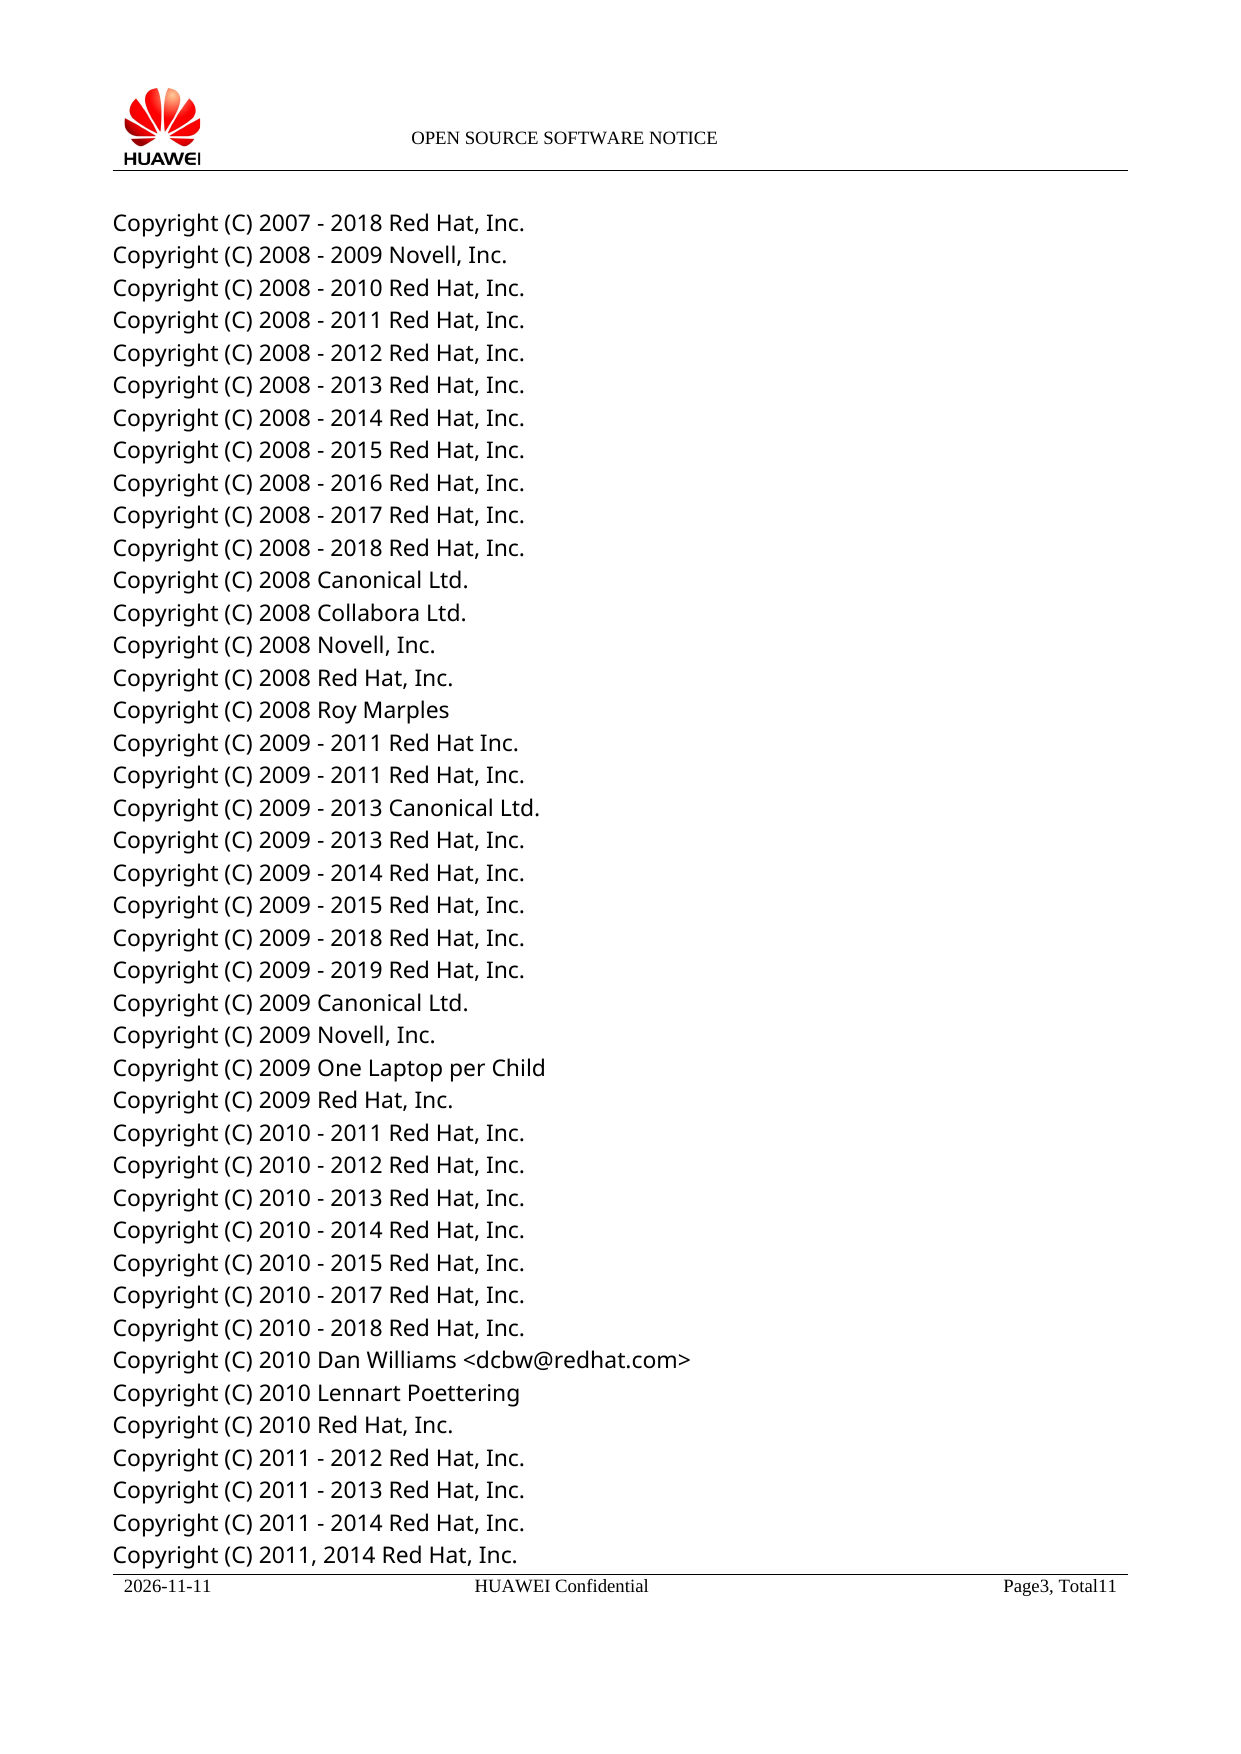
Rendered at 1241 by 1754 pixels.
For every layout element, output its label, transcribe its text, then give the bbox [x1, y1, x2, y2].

text Copyright (C) 2008 Novell, Inc. [112, 629, 1128, 661]
text Copyright (C) 2011 - 2014 Red Hat, Inc. [112, 1506, 1128, 1539]
text Copyright (C) 2009 Red Hat, Inc. [112, 1084, 1128, 1116]
text Copyright (C) 2011, 2014 Red Hat, Inc. [112, 1539, 1128, 1571]
text Copyright (C) 2008 Roy Marples [112, 694, 1128, 726]
text Copyright (C) 2010 - 2013 Red Hat, Inc. [112, 1181, 1128, 1214]
text Copyright (C) 2008 Canonical Ltd. [112, 564, 1128, 596]
text Copyright (C) 2009 - 2015 Red Hat, Inc. [112, 889, 1128, 921]
text Copyright (C) 2010 - 2017 Red Hat, Inc. [112, 1279, 1128, 1311]
text Copyright (C) 2009 - 2018 Red Hat, Inc. [112, 921, 1128, 954]
text Copyright (C) 2010 - 2014 Red Hat, Inc. [112, 1214, 1128, 1246]
text Copyright (C) 2010 - 2012 Red Hat, Inc. [112, 1149, 1128, 1181]
text Copyright (C) 2009 - 2013 Red Hat, Inc. [112, 824, 1128, 856]
text Copyright (C) 2008 - 2014 Red Hat, Inc. [112, 401, 1128, 434]
text Copyright (C) 2009 - 2011 Red Hat, Inc. [112, 759, 1128, 791]
text Copyright (C) 2009 Canonical Ltd. [112, 986, 1128, 1019]
text Copyright (C) 2009 - 2011 Red Hat Inc. [112, 726, 1128, 759]
text Copyright (C) 2008 - 2018 Red Hat, Inc. [112, 531, 1128, 564]
text Copyright (C) 2009 - 2019 Red Hat, Inc. [112, 954, 1128, 986]
text Copyright (C) 2009 - 2014 Red Hat, Inc. [112, 856, 1128, 889]
text Copyright (C) 2010 Red Hat, Inc. [112, 1409, 1128, 1441]
text Copyright (C) 2010 - 2015 Red Hat, Inc. [112, 1246, 1128, 1279]
text Copyright (C) 2008 - 2012 Red Hat, Inc. [112, 336, 1128, 369]
text Copyright (C) 2010 - 2011 Red Hat, Inc. [112, 1116, 1128, 1149]
text Copyright (C) 2008 - 2011 Red Hat, Inc. [112, 304, 1128, 336]
text Copyright (C) 2011 - 2013 Red Hat, Inc. [112, 1474, 1128, 1506]
text Copyright (C) 2009 - 2013 Canonical Ltd. [112, 791, 1128, 824]
text Copyright (C) 2011 - 2012 Red Hat, Inc. [112, 1441, 1128, 1474]
text Copyright (C) 2007 - 2018 Red Hat, Inc. [112, 206, 1128, 239]
picture [124, 88, 201, 165]
text Copyright (C) 2008 - 2017 Red Hat, Inc. [112, 499, 1128, 531]
text Copyright (C) 2010 Lennart Poettering [112, 1376, 1128, 1409]
text Copyright (C) 2008 - 2016 Red Hat, Inc. [112, 466, 1128, 499]
text Copyright (C) 2008 - 2015 Red Hat, Inc. [112, 434, 1128, 466]
text Copyright (C) 2009 One Laptop per Child [112, 1051, 1128, 1084]
text Copyright (C) 2009 Novell, Inc. [112, 1019, 1128, 1051]
text Copyright (C) 2010 Dan Williams <dcbw@redhat.com> [112, 1344, 1128, 1376]
text Copyright (C) 2010 - 2018 Red Hat, Inc. [112, 1311, 1128, 1344]
text Copyright (C) 2008 - 2013 Red Hat, Inc. [112, 369, 1128, 401]
text Copyright (C) 2008 Collabora Ltd. [112, 596, 1128, 629]
text Copyright (C) 2008 Red Hat, Inc. [112, 661, 1128, 694]
text Copyright (C) 2008 - 2010 Red Hat, Inc. [112, 271, 1128, 304]
text Copyright (C) 2008 - 2009 Novell, Inc. [112, 239, 1128, 271]
